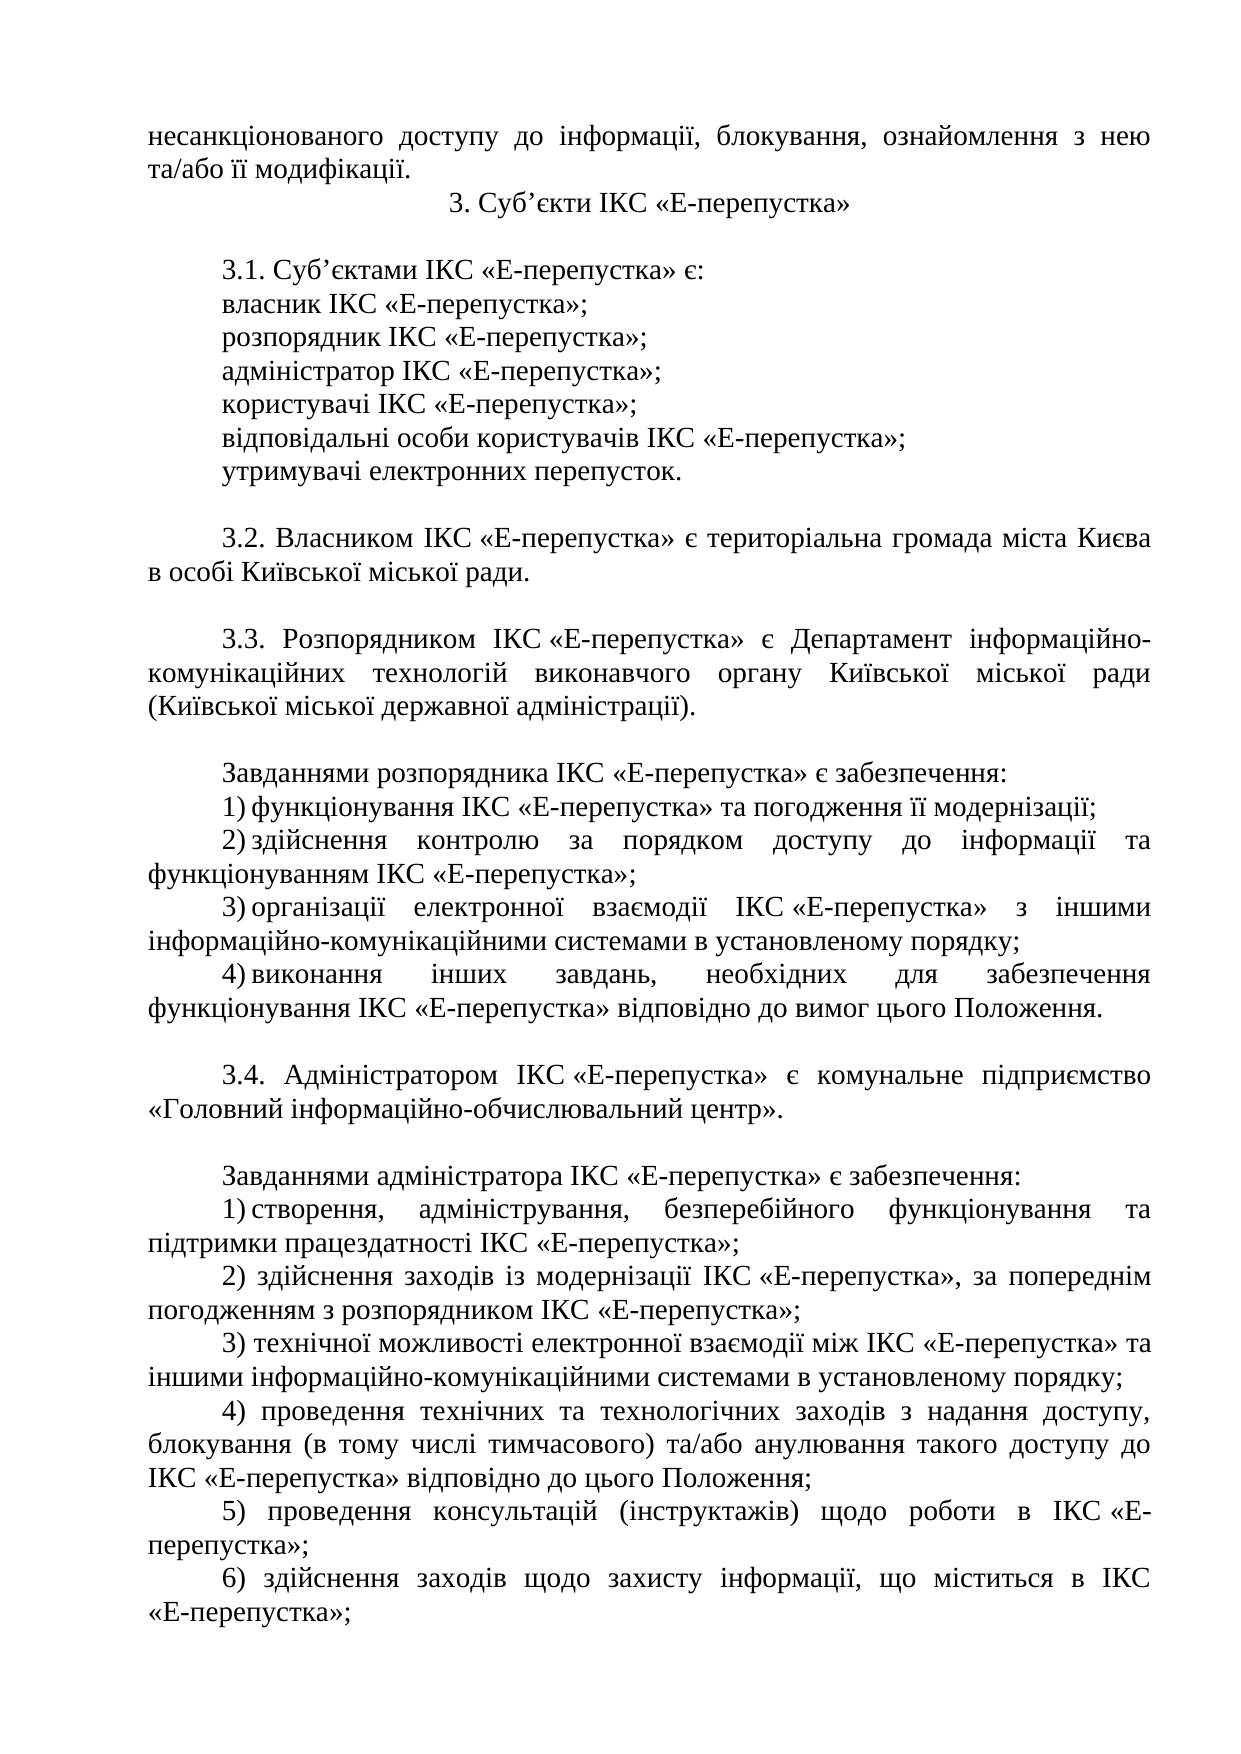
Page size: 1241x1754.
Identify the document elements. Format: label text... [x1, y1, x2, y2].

list розпорядник ІКС «Е-перепустка»; [222, 319, 1152, 353]
text 5) проведення консультацій (інструктажів) щодо роботи в ІКС «Е-перепустка»; [148, 1493, 1152, 1560]
text 4) проведення технічних та технологічних заходів з надання доступу, блокування (в тому числі тимчасового) та/або анулювання такого доступу до ІКС «Е-перепустка» відповідно до цього Положення; [148, 1393, 1152, 1493]
list здійснення контролю за порядком доступу до інформації та функціонуванням ІКС «Е‑перепустка»; [148, 822, 1152, 889]
list адміністратор ІКС «Е-перепустка»; [222, 353, 1152, 386]
text Завданнями адміністратора ІКС «Е-перепустка» є забезпечення: [148, 1158, 1152, 1191]
text 3. Суб’єкти ІКС «Е-перепустка» [148, 185, 1152, 219]
list відповідальні особи користувачів ІКС «Е-перепустка»; [222, 420, 1152, 453]
text Завданнями розпорядника ІКС «Е-перепустка» є забезпечення: [148, 755, 1152, 789]
list функціонування ІКС «Е-перепустка» та погодження її модернізації; [148, 789, 1152, 822]
text 6) здійснення заходів щодо захисту інформації, що міститься в ІКС «Е-перепустка»; [148, 1560, 1152, 1627]
list організації електронної взаємодії ІКС «Е-перепустка» з іншими інформаційно-комунікаційними системами в установленому порядку; [148, 889, 1152, 957]
text 3.2. Власником ІКС «Е-перепустка» є територіальна громада міста Києва в особі Київської міської ради. [148, 521, 1152, 588]
text 3.3. Розпорядником ІКС «Е-перепустка» є Департамент інформаційно-комунікаційних технологій виконавчого органу Київської міської ради (Київської міської державної адміністрації). [148, 621, 1152, 722]
text 3) технічної можливості електронної взаємодії між ІКС «Е-перепустка» та іншими інформаційно-комунікаційними системами в установленому порядку; [148, 1326, 1152, 1393]
list власник ІКС «Е-перепустка»; [222, 286, 1152, 319]
text 3.4. Адміністратором ІКС «Е-перепустка» є комунальне підприємство «Головний інформаційно-обчислювальний центр». [148, 1057, 1152, 1124]
list утримувачі електронних перепусток. [222, 453, 1152, 487]
list користувачі ІКС «Е-перепустка»; [222, 386, 1152, 420]
list виконання інших завдань, необхідних для забезпечення функціонування ІКС «Е-перепустка» відповідно до вимог цього Положення. [148, 957, 1152, 1024]
text 2) здійснення заходів із модернізації ІКС «Е-перепустка», за попереднім погодженням з розпорядником ІКС «Е-перепустка»; [148, 1258, 1152, 1326]
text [148, 118, 1152, 185]
list створення, адміністрування, безперебійного функціонування та підтримки працездатності ІКС «Е-перепустка»; [148, 1191, 1152, 1258]
text 3.1. Суб’єктами ІКС «Е-перепустка» є: [148, 252, 1152, 286]
